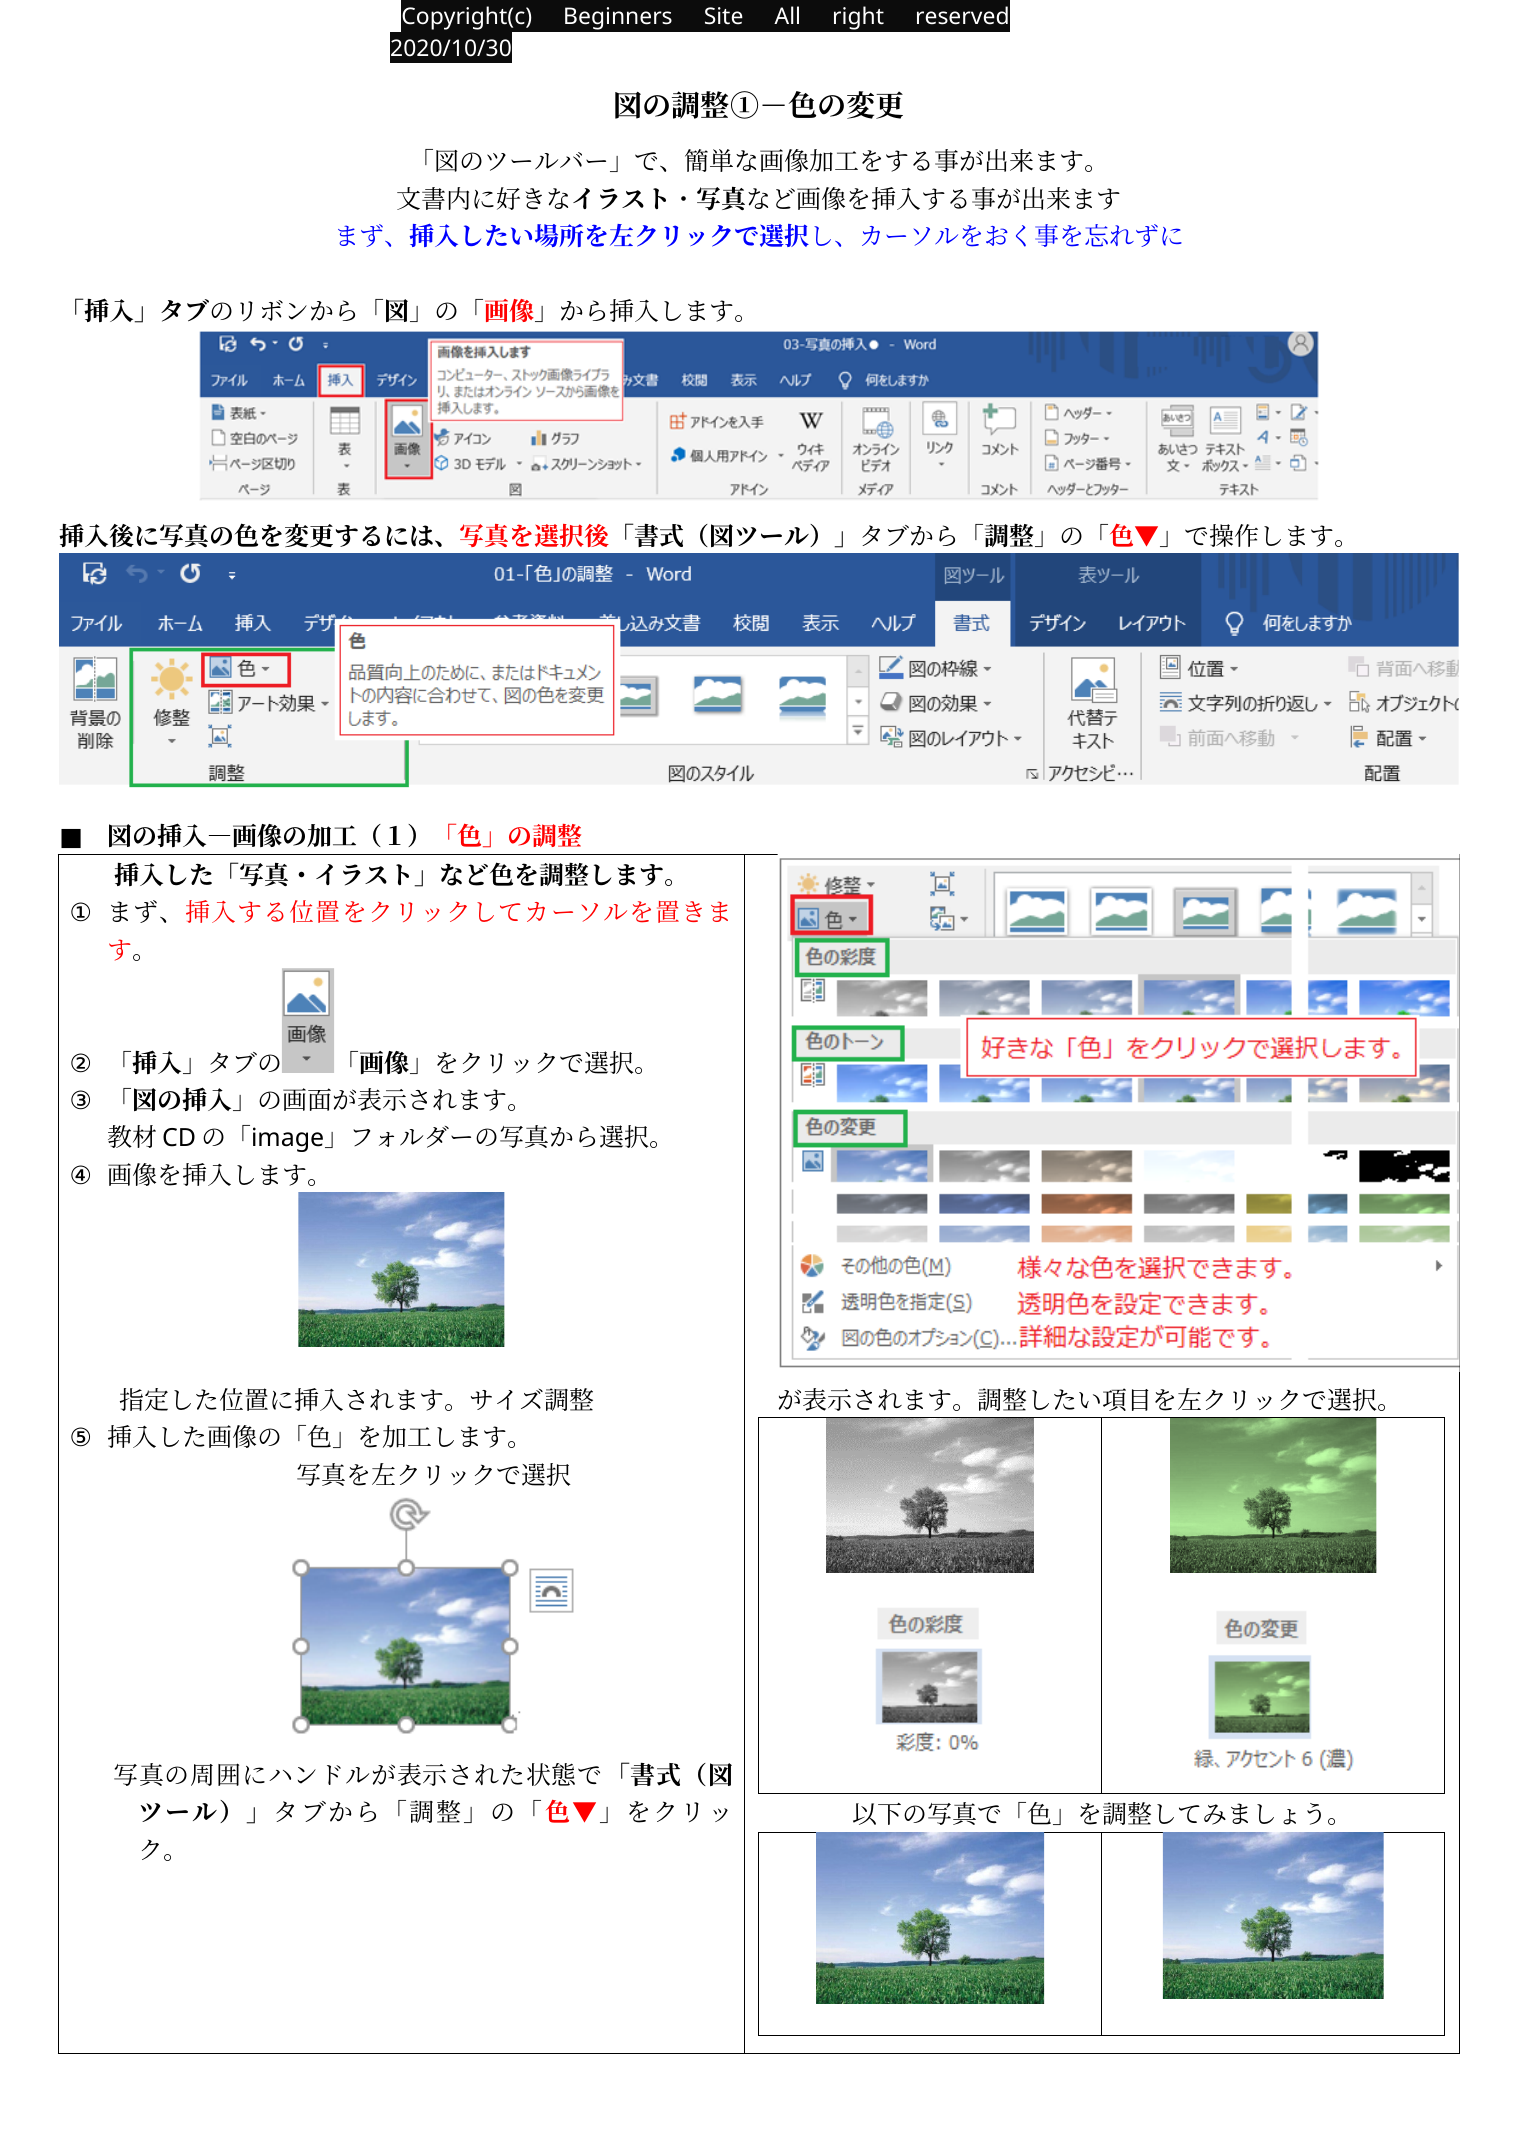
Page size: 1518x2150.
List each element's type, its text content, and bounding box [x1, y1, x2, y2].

picture [298, 1192, 505, 1347]
picture [777, 854, 1460, 1372]
picture [1162, 1832, 1384, 1999]
picture [198, 328, 1319, 503]
text 挿入後に写真の色を変更するには、写真を選択後「書式（図ツール）」タブから「調整」の「色▼」で操作します。 [59, 516, 1459, 553]
picture [59, 553, 1459, 792]
picture [288, 1492, 580, 1740]
text 文書内に好きなイラスト・写真など画像を挿入する事が出来ます [59, 179, 1459, 216]
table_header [745, 855, 1459, 2053]
text まず、挿入したい場所を左クリックで選択し、カーソルをおく事を忘れずに [59, 216, 1459, 254]
text 「図のツールバー」で、簡単な画像加工をする事が出来ます。 [59, 141, 1459, 179]
text ■ 図の挿入―画像の加工（１）「色」の調整 [59, 816, 1459, 854]
picture [873, 1605, 987, 1756]
text 「挿入」タブのリボンから「図」の「画像」から挿入します。 [59, 291, 1459, 329]
picture [281, 967, 335, 1073]
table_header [59, 855, 744, 2053]
text 図の調整①－色の変更 [59, 66, 1459, 141]
picture [826, 1418, 1034, 1573]
picture [1190, 1605, 1356, 1773]
picture [816, 1832, 1045, 2004]
